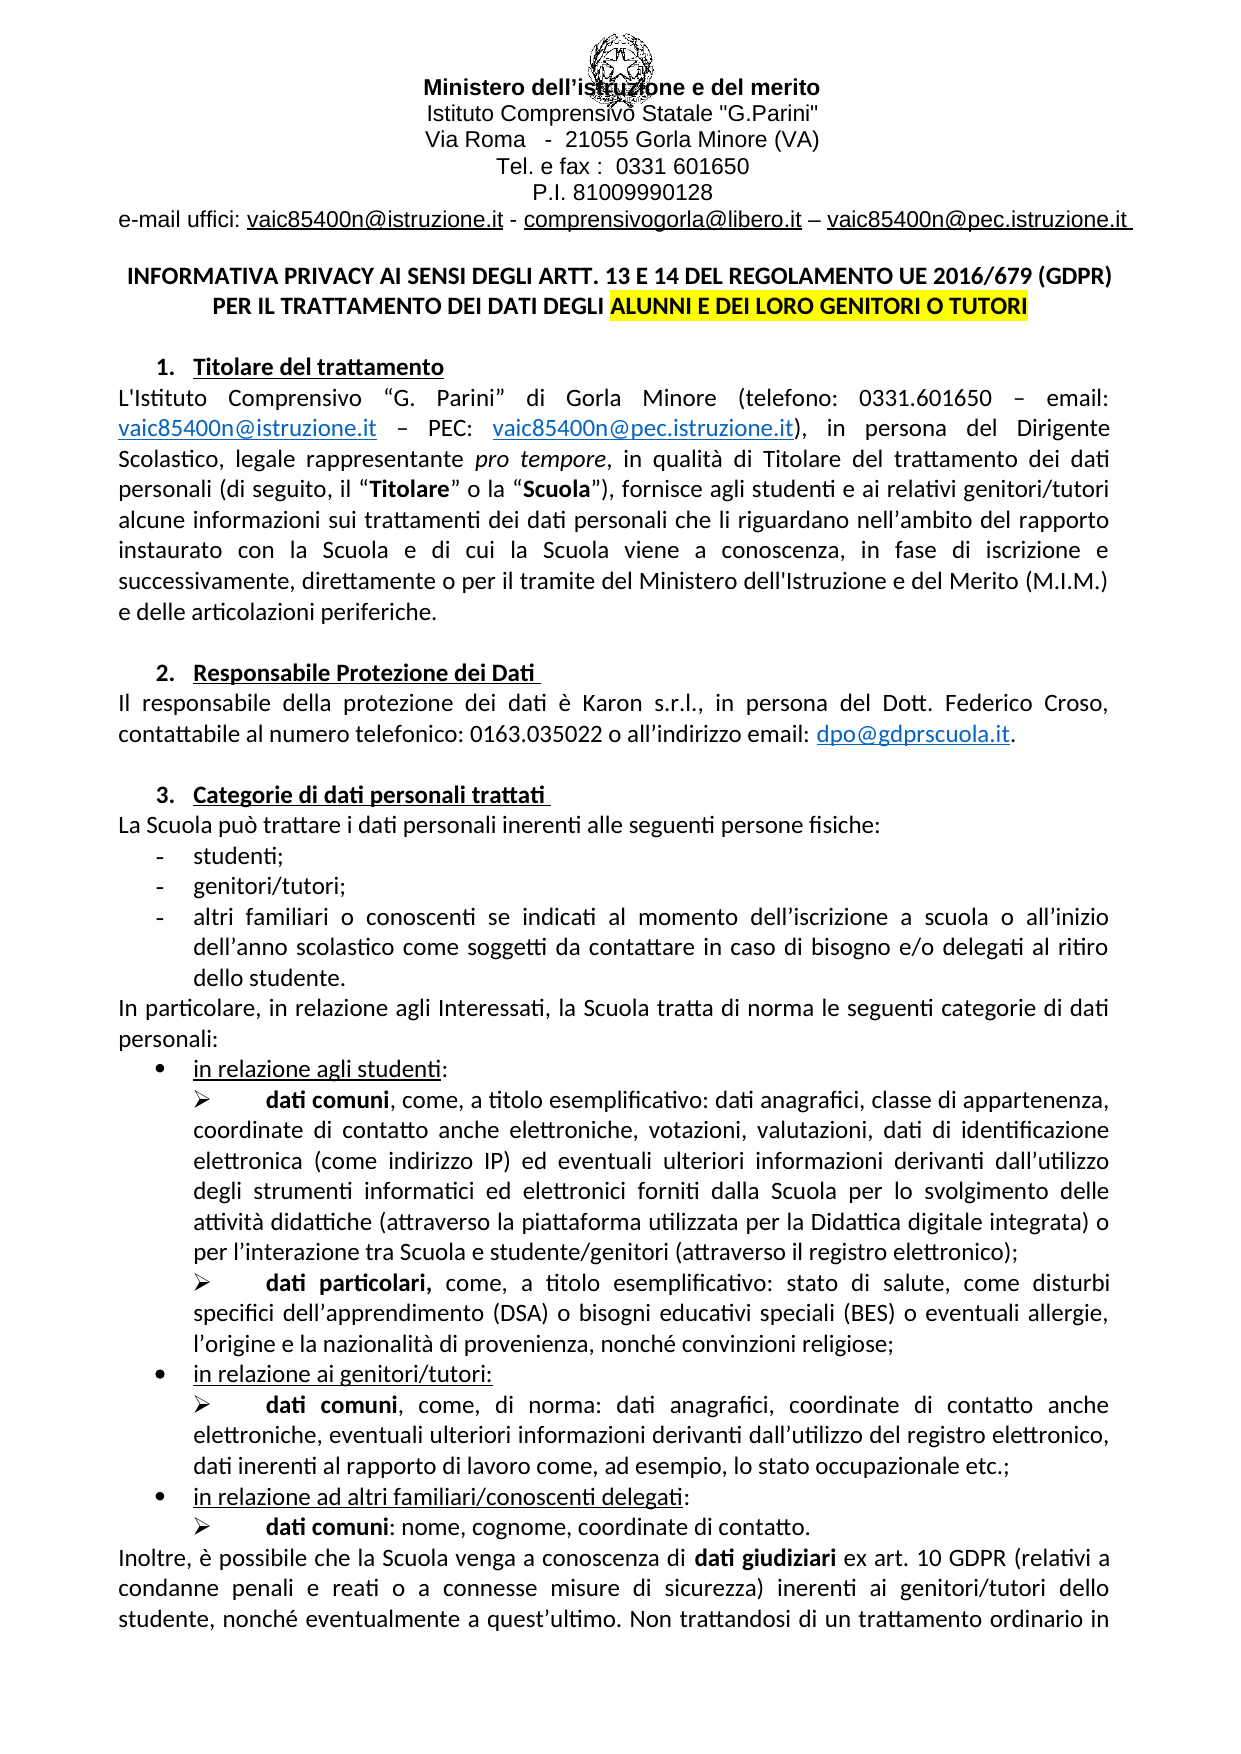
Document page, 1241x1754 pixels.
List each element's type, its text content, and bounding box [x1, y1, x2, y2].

text La Scuola può trattare i dati personali inerenti alle seguenti persone fisiche: [118, 809, 1111, 840]
list altri familiari o conoscenti se indicati al momento dell’iscrizione a scuola o all’inizio dell’anno scolastico come soggetti da contattare in caso di bisogno e/o delegati al ritiro dello studente. [156, 901, 1111, 992]
list dati comuni: nome, cognome, coordinate di contatto. [192, 1511, 1111, 1542]
list genitori/tutori; [156, 870, 1111, 901]
list studenti; [156, 840, 1111, 870]
list Categorie di dati personali trattati [156, 779, 1111, 809]
list dati comuni, come, di norma: dati anagrafici, coordinate di contatto anche elettroniche, eventuali ulteriori informazioni derivanti dall’utilizzo del registro elettronico, dati inerenti al rapporto di lavoro come, ad esempio, lo stato occupazionale etc.; [192, 1389, 1111, 1481]
list in relazione ad altri familiari/conoscenti delegati: [156, 1481, 1111, 1511]
list Responsabile Protezione dei Dati [156, 657, 1038, 687]
text In particolare, in relazione agli Interessati, la Scuola tratta di norma le seguenti categorie di dati personali: [118, 992, 1111, 1053]
list in relazione agli studenti: [156, 1053, 1111, 1084]
picture [573, 23, 668, 117]
list dati particolari, come, a titolo esemplificativo: stato di salute, come disturbi specifici dell’apprendimento (DSA) o bisogni educativi speciali (BES) o eventuali allergie, l’origine e la nazionalità di provenienza, nonché convinzioni religiose; [192, 1267, 1111, 1359]
list in relazione ai genitori/tutori: [156, 1359, 1111, 1389]
text INFORMATIVA PRIVACY AI SENSI DEGLI ARTT. 13 E 14 DEL REGOLAMENTO UE 2016/679 (GDPR) PER IL TRATTAMENTO DEI DATI DEGLI ALUNNI E DEI LORO GENITORI O TUTORI [118, 260, 1122, 321]
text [118, 1542, 1111, 1633]
text Il responsabile della protezione dei dati è Karon s.r.l., in persona del Dott. Federico Croso, contattabile al numero telefonico: 0163.035022 o all’indirizzo email: dpo@gdprscuola.it. [118, 687, 1111, 748]
list Titolare del trattamento [156, 351, 1122, 382]
text L'Istituto Comprensivo “G. Parini” di Gorla Minore (telefono: 0331.601650 – email: vaic85400n@istruzione.it – PEC: vaic85400n@pec.istruzione.it), in persona del Dirigente Scolastico, legale rappresentante pro tempore, in qualità di Titolare del trattamento dei dati personali (di seguito, il “Titolare” o la “Scuola”), fornisce agli studenti e ai relativi genitori/tutori alcune informazioni sui trattamenti dei dati personali che li riguardano nell’ambito del rapporto instaurato con la Scuola e di cui la Scuola viene a conoscenza, in fase di iscrizione e successivamente, direttamente o per il tramite del Ministero dell'Istruzione e del Merito (M.I.M.) e delle articolazioni periferiche. [118, 382, 1111, 626]
list dati comuni, come, a titolo esemplificativo: dati anagrafici, classe di appartenenza, coordinate di contatto anche elettroniche, votazioni, valutazioni, dati di identificazione elettronica (come indirizzo IP) ed eventuali ulteriori informazioni derivanti dall’utilizzo degli strumenti informatici ed elettronici forniti dalla Scuola per lo svolgimento delle attività didattiche (attraverso la piattaforma utilizzata per la Didattica digitale integrata) o per l’interazione tra Scuola e studente/genitori (attraverso il registro elettronico); [192, 1084, 1111, 1267]
picture [625, 110, 632, 117]
